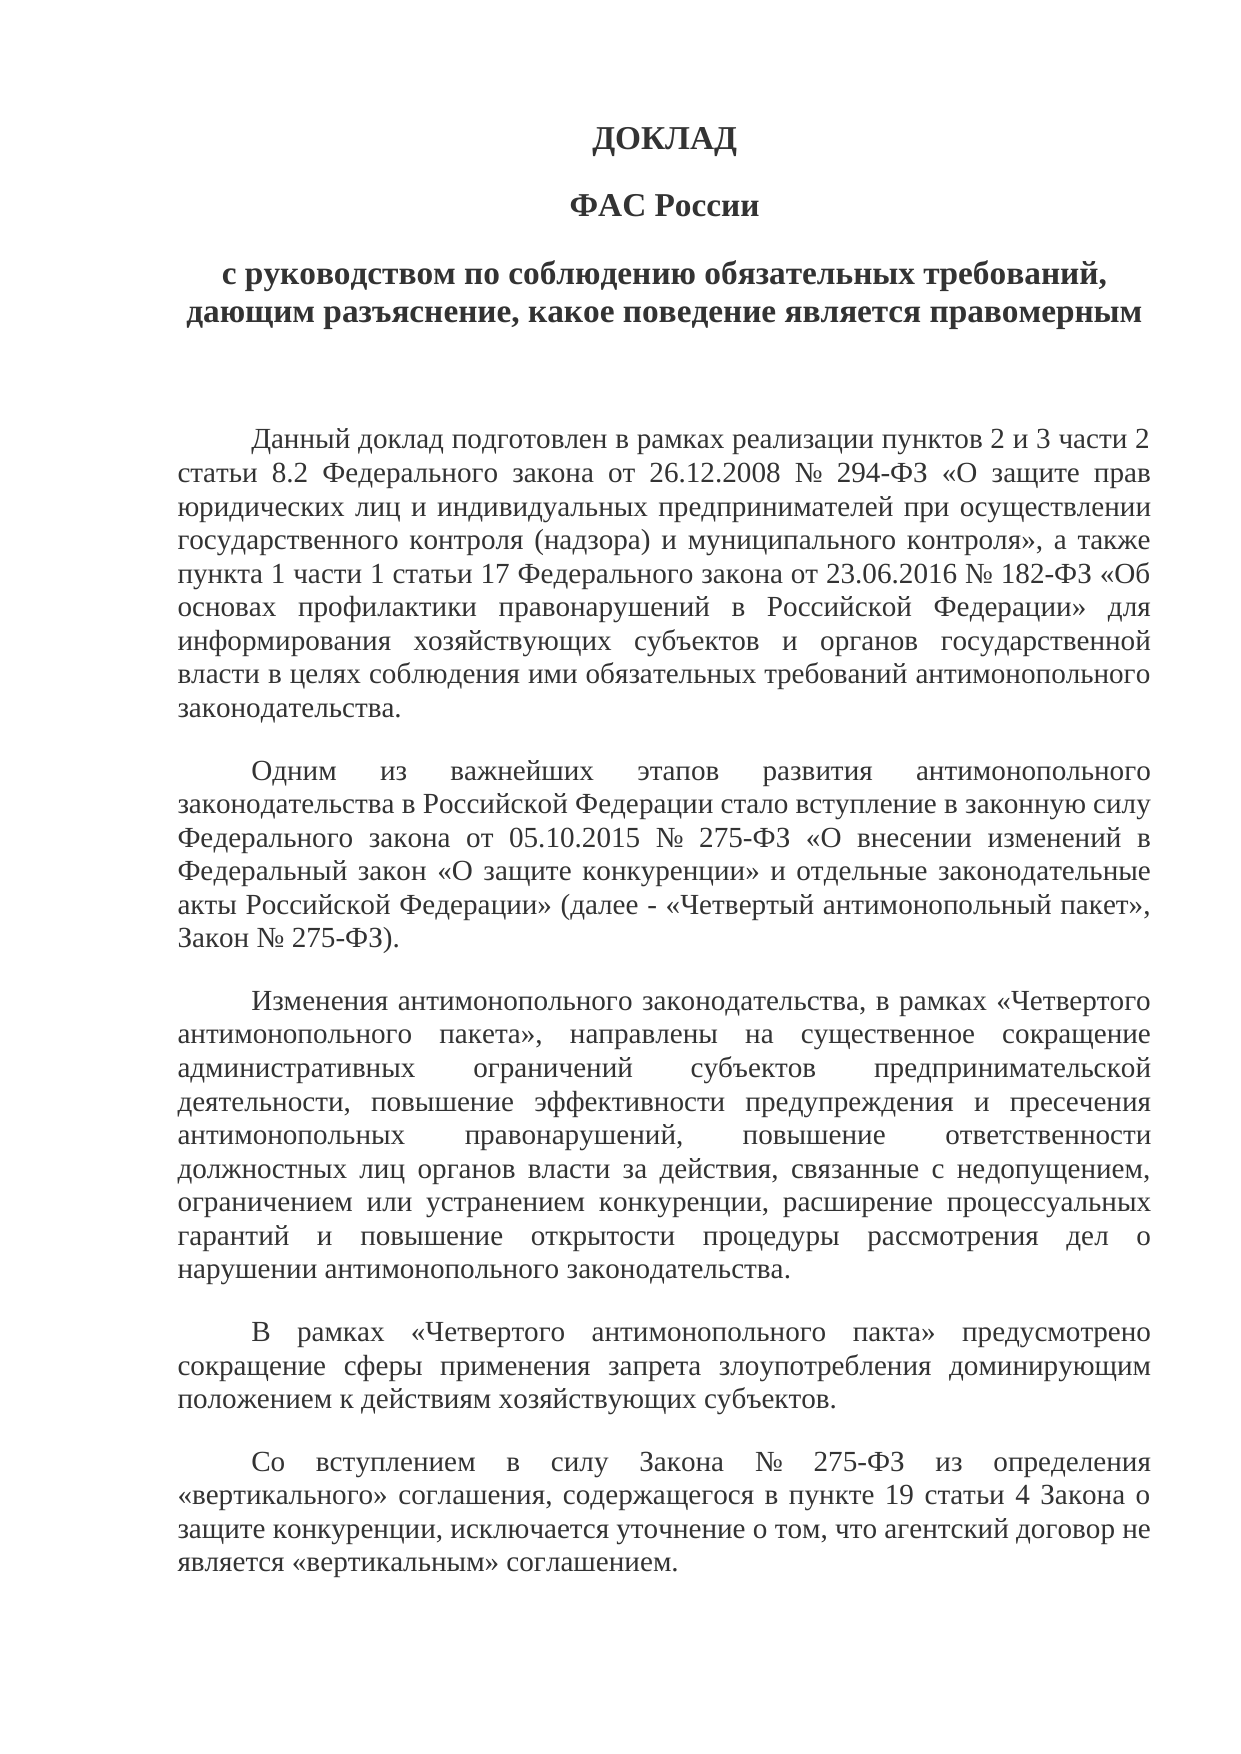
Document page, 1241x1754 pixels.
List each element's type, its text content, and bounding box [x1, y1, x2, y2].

text ДОКЛАД [177, 118, 1152, 156]
text Со вступлением в силу Закона № 275-ФЗ из определения «вертикального» соглашения, содержащегося в пункте 19 статьи 4 Закона о защите конкуренции, исключается уточнение о том, что агентский договор не является «вертикальным» соглашением. [177, 1444, 1152, 1578]
text с руководством по соблюдению обязательных требований, дающим разъяснение, какое поведение является правомерным [177, 253, 1152, 330]
text ФАС России [177, 186, 1152, 224]
text Изменения антимонопольного законодательства, в рамках «Четвертого антимонопольного пакета», направлены на существенное сокращение административных ограничений субъектов предпринимательской деятельности, повышение эффективности предупреждения и пресечения антимонопольных правонарушений, повышение ответственности должностных лиц органов власти за действия, связанные с недопущением, ограничением или устранением конкуренции, расширение процессуальных гарантий и повышение открытости процедуры рассмотрения дел о нарушении антимонопольного законодательства. [177, 983, 1152, 1285]
text Данный доклад подготовлен в рамках реализации пунктов 2 и 3 части 2 статьи 8.2 Федерального закона от 26.12.2008 № 294-ФЗ «О защите прав юридических лиц и индивидуальных предпринимателей при осуществлении государственного контроля (надзора) и муниципального контроля», а также пункта 1 части 1 статьи 17 Федерального закона от 23.06.2016 № 182-ФЗ «Об основах профилактики правонарушений в Российской Федерации» для информирования хозяйствующих субъектов и органов государственной власти в целях соблюдения ими обязательных требований антимонопольного законодательства. [177, 422, 1152, 723]
text В рамках «Четвертого антимонопольного пакта» предусмотрено сокращение сферы применения запрета злоупотребления доминирующим положением к действиям хозяйствующих субъектов. [177, 1314, 1152, 1415]
text Одним из важнейших этапов развития антимонопольного законодательства в Российской Федерации стало вступление в законную силу Федерального закона от 05.10.2015 № 275-ФЗ «О внесении изменений в Федеральный закон «О защите конкуренции» и отдельные законодательные акты Российской Федерации» (далее - «Четвертый антимонопольный пакет», Закон № 275-ФЗ). [177, 753, 1152, 954]
